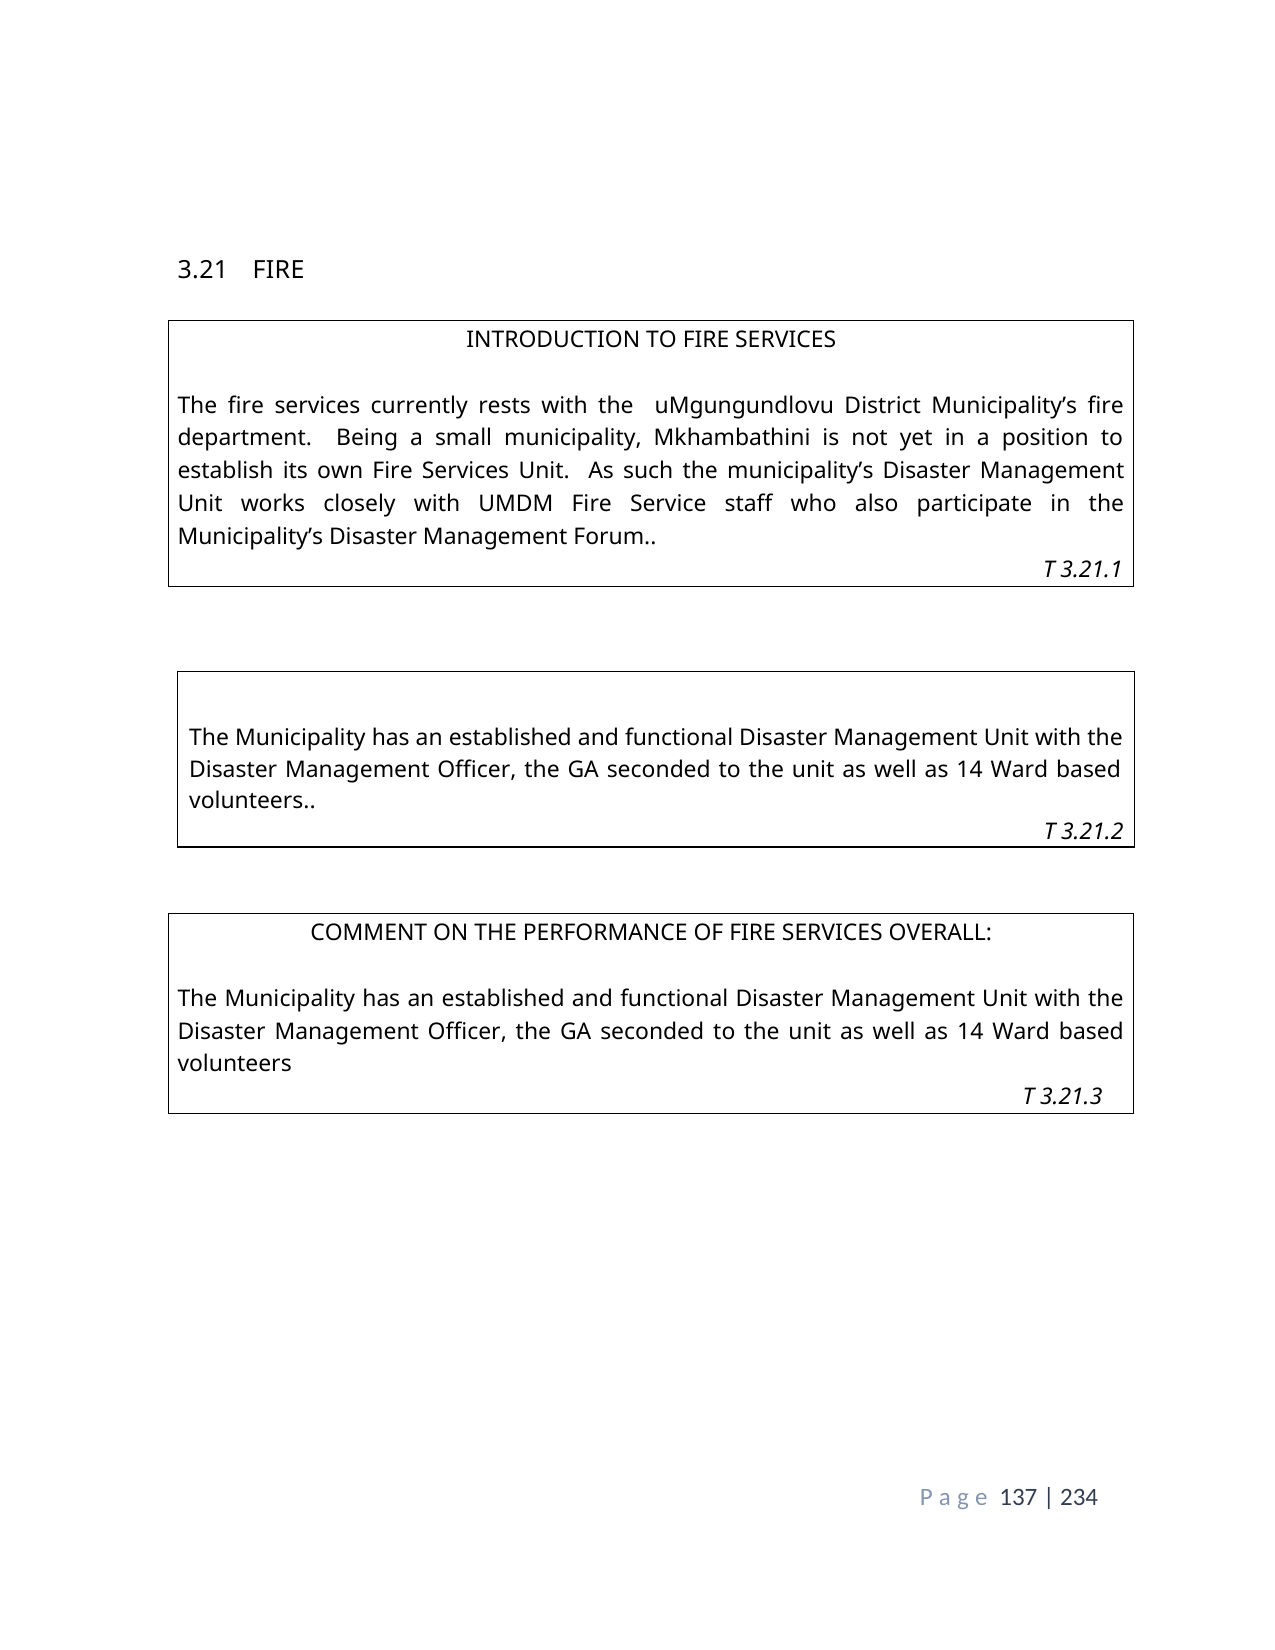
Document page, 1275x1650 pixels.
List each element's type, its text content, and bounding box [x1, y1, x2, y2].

text The fire services currently rests with the uMgungundlovu District Municipality’s fire department. Being a small municipality, Mkhambathini is not yet in a position to establish its own Fire Services Unit. As such the municipality’s Disaster Management Unit works closely with UMDM Fire Service staff who also participate in the Municipality’s Disaster Management Forum.. [169, 385, 1133, 549]
text The Municipality has an established and functional Disaster Management Unit with the Disaster Management Officer, the GA seconded to the unit as well as 14 Ward based volunteers [169, 979, 1133, 1077]
subtitle 3.21 FIRE [177, 251, 1125, 285]
text T 3.21.1 [169, 549, 1133, 586]
text COMMENT ON THE PERFORMANCE OF FIRE SERVICES OVERALL: [169, 914, 1133, 947]
text T 3.21.3 [169, 1077, 1133, 1113]
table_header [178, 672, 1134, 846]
text INTRODUCTION TO FIRE SERVICES [169, 321, 1133, 354]
